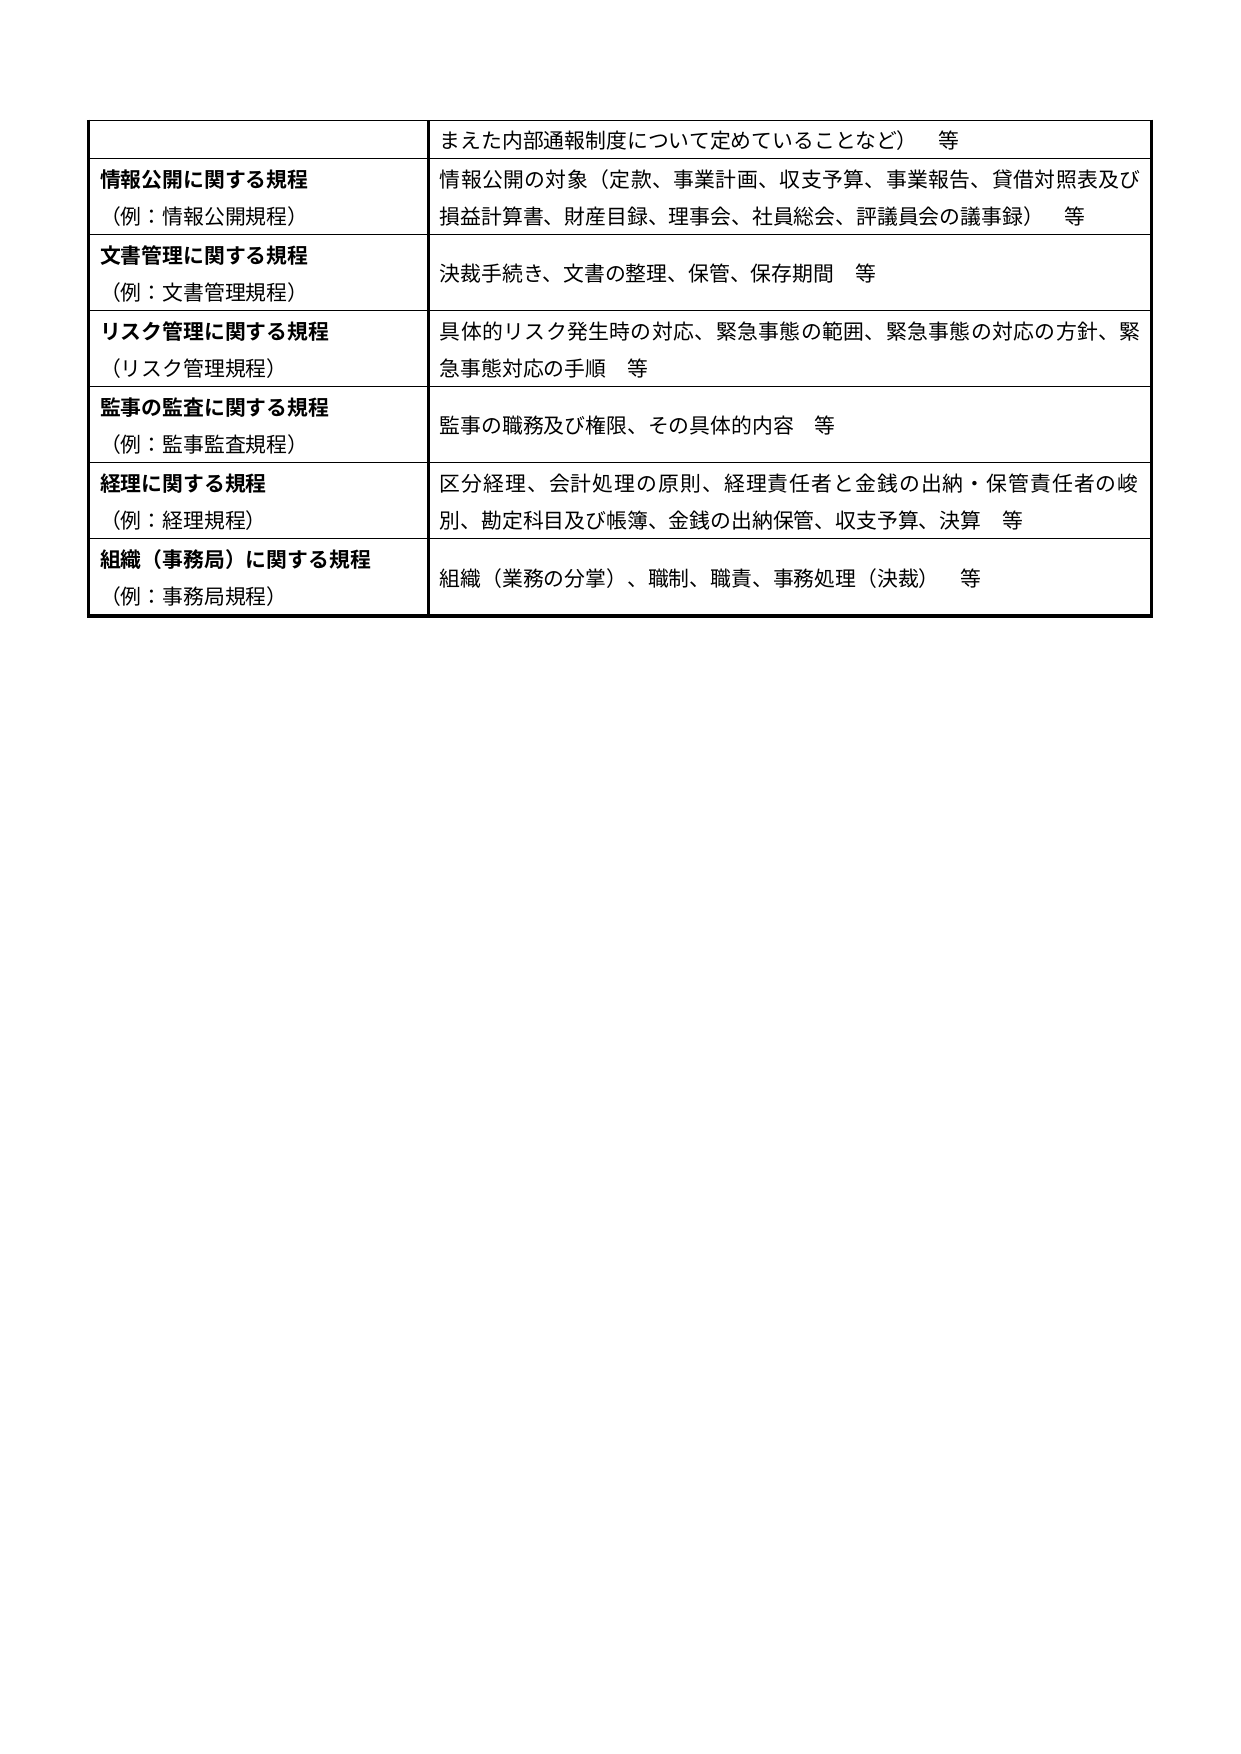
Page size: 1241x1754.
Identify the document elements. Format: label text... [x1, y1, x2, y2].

table_cell 決裁手続き、文書の整理、保管、保存期間 等 [430, 235, 1150, 310]
table_cell 区分経理、会計処理の原則、経理責任者と金銭の出納・保管責任者の峻別、勘定科目及び帳簿、金銭の出納保管、収支予算、決算 等 [430, 463, 1150, 538]
table_cell 組織（事務局）に関する規程 （例：事務局規程） [90, 539, 427, 614]
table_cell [430, 121, 1150, 158]
table_cell 監事の監査に関する規程 （例：監事監査規程） [90, 387, 427, 462]
table_cell 文書管理に関する規程 （例：文書管理規程） [90, 235, 427, 310]
table_cell リスク管理に関する規程 （リスク管理規程） [90, 311, 427, 386]
table_cell 情報公開の対象（定款、事業計画、収支予算、事業報告、貸借対照表及び損益計算書、財産目録、理事会、社員総会、評議員会の議事録） 等 [430, 159, 1150, 234]
table_cell 組織（業務の分掌）、職制、職責、事務処理（決裁） 等 [430, 539, 1150, 614]
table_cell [90, 121, 427, 158]
table_cell 経理に関する規程 （例：経理規程） [90, 463, 427, 538]
table_cell 情報公開に関する規程 （例：情報公開規程） [90, 159, 427, 234]
table_cell 監事の職務及び権限、その具体的内容 等 [430, 387, 1150, 462]
table_cell 具体的リスク発生時の対応、緊急事態の範囲、緊急事態の対応の方針、緊急事態対応の手順 等 [430, 311, 1150, 386]
